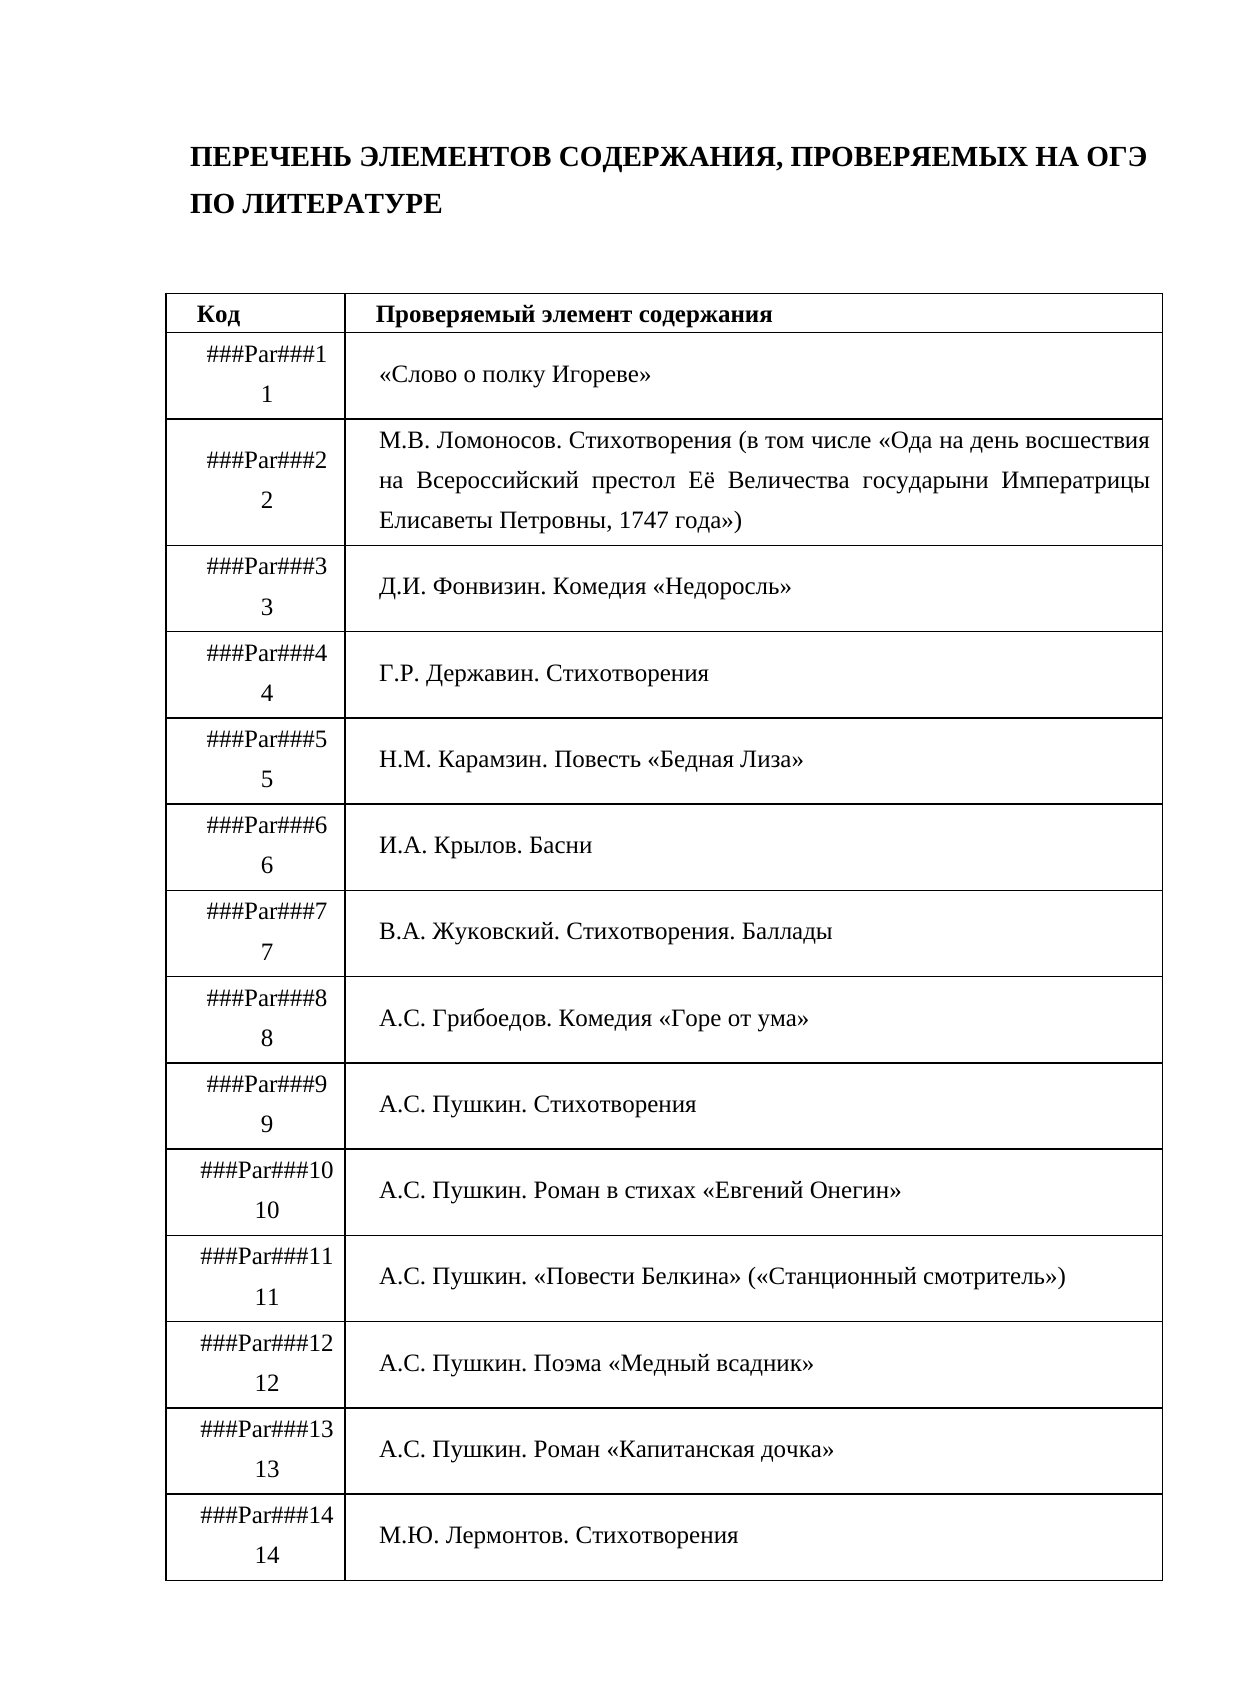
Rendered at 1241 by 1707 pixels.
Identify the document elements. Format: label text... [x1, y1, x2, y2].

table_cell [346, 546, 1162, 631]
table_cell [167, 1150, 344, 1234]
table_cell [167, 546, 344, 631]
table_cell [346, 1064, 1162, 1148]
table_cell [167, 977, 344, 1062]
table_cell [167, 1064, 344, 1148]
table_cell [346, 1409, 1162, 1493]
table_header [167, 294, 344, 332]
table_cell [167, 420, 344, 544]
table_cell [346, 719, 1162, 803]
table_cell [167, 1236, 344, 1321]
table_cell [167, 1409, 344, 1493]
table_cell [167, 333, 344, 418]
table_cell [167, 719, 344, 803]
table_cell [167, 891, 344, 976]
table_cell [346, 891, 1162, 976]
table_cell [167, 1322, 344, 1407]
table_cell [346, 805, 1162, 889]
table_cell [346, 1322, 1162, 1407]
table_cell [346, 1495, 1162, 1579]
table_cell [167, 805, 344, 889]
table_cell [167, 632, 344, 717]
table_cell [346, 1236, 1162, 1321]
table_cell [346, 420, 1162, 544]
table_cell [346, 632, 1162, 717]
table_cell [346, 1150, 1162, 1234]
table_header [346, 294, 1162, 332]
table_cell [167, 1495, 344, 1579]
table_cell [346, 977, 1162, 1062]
text ПЕРЕЧЕНЬ ЭЛЕМЕНТОВ СОДЕРЖАНИЯ, ПРОВЕРЯЕМЫХ НА ОГЭ ПО ЛИТЕРАТУРЕ [190, 139, 1152, 219]
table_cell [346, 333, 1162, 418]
